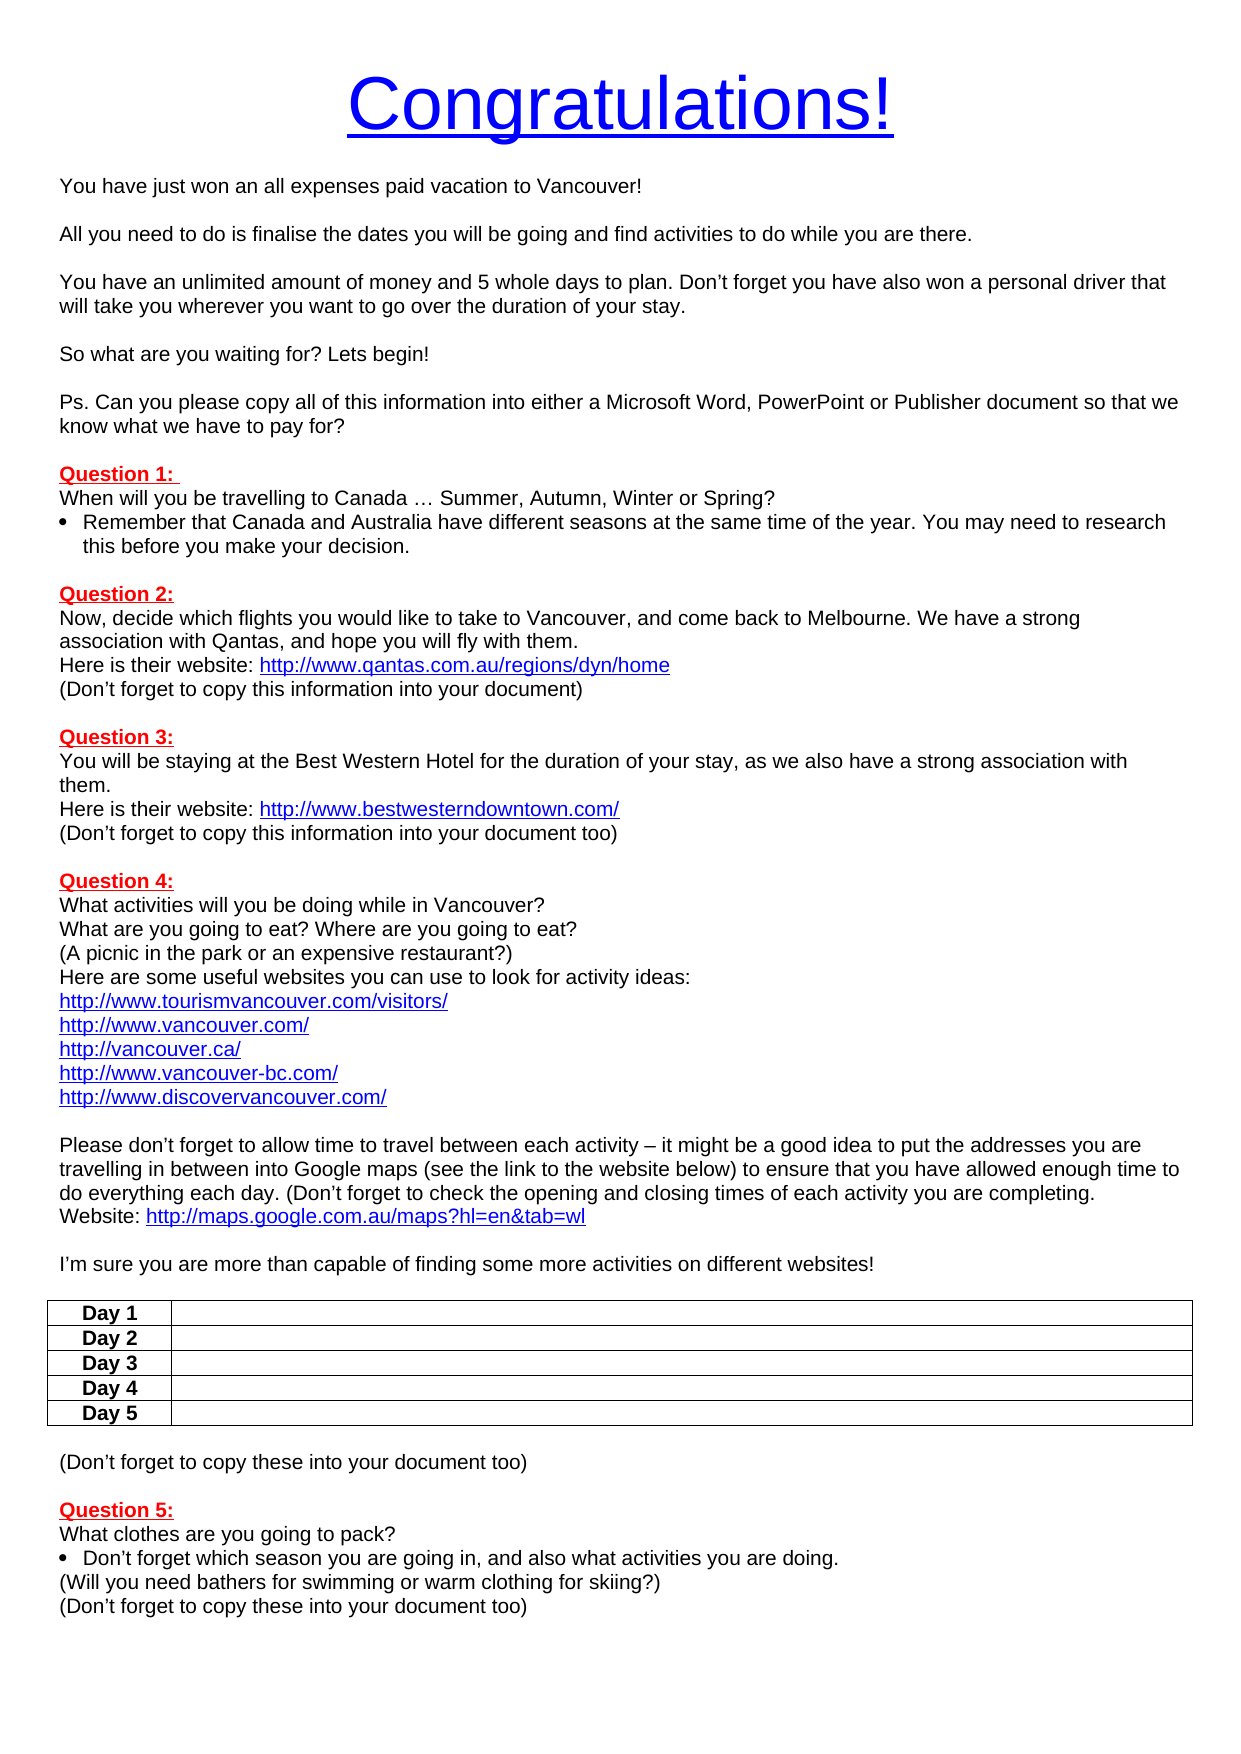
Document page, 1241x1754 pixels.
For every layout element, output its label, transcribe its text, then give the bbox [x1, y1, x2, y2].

list Don’t forget which season you are going in, and also what activities you are doing. [59, 1546, 1181, 1570]
text What activities will you be doing while in ? [59, 893, 1181, 917]
text http://vancouver.ca/ [59, 1037, 1181, 1061]
text Question 2: [59, 581, 1181, 605]
text Here is their website: http://www.bestwesterndowntown.com/ [59, 797, 1181, 821]
table_cell [172, 1401, 1192, 1425]
text (A picnic in the park or an expensive restaurant?) [59, 941, 1181, 965]
text Congratulations! [59, 59, 1181, 145]
text http://www.discovervancouver.com/ [59, 1084, 1181, 1108]
text So what are you waiting for? Lets begin! [59, 342, 1181, 366]
table_cell Day 4 [48, 1376, 171, 1400]
text Now, decide which flights you would like to take to , and come back to . We have a strong association with Qantas, and hope you will fly with them. [59, 605, 1181, 653]
text When will you be travelling to … Summer, Autumn, Winter or Spring? [59, 486, 1181, 509]
text What clothes are you going to pack? [59, 1522, 1181, 1546]
text Ps. Can you please copy all of this information into either a Microsoft Word, PowerPoint or Publisher document so that we know what we have to pay for? [59, 390, 1181, 438]
text (Don’t forget to copy these into your document too) [59, 1594, 1181, 1618]
text You will be staying at the Best Western Hotel for the duration of your stay, as we also have a strong association with them. [59, 749, 1181, 797]
text Question 1: [59, 462, 1181, 486]
text Question 3: [59, 725, 1181, 749]
text http://www.vancouver-bc.com/ [59, 1061, 1181, 1084]
table_cell [172, 1326, 1192, 1350]
text I’m sure you are more than capable of finding some more activities on different websites! [59, 1252, 1181, 1276]
text All you need to do is finalise the dates you will be going and find activities to do while you are there. [59, 222, 1181, 246]
table_cell [172, 1376, 1192, 1400]
table_header [172, 1301, 1192, 1325]
text (Don’t forget to copy these into your document too) [59, 1450, 1181, 1474]
text Here are some useful websites you can use to look for activity ideas: [59, 965, 1181, 989]
list Remember that and have different seasons at the same time of the year. You may need to research this before you make your decision. [59, 509, 1181, 557]
text (Don’t forget to copy this information into your document too) [59, 821, 1181, 845]
table_cell Day 3 [48, 1351, 171, 1375]
text Question 4: [59, 869, 1181, 893]
text Here is their website: http://www.qantas.com.au/regions/dyn/home [59, 653, 1181, 677]
text What are you going to eat? Where are you going to eat? [59, 917, 1181, 941]
table_cell Day 2 [48, 1326, 171, 1350]
table_header Day 1 [48, 1301, 171, 1325]
text You have just won an all expenses paid vacation to ! [59, 174, 1181, 198]
text http://www.vancouver.com/ [59, 1013, 1181, 1037]
table_cell [172, 1351, 1192, 1375]
text Please don’t forget to allow time to travel between each activity – it might be a good idea to put the addresses you are travelling in between into Google maps (see the link to the website below) to ensure that you have allowed enough time to do everything each day. (Don’t forget to check the opening and closing times of each activity you are completing. Website: http://maps.google.com.au/maps?hl=en&tab=wl [59, 1132, 1181, 1228]
text You have an unlimited amount of money and 5 whole days to plan. Don’t forget you have also won a personal driver that will take you wherever you want to go over the duration of your stay. [59, 270, 1181, 318]
text http://www.tourismvancouver.com/visitors/ [59, 989, 1181, 1013]
text (Will you need bathers for swimming or warm clothing for skiing?) [59, 1570, 1181, 1594]
table_cell Day 5 [48, 1401, 171, 1425]
text (Don’t forget to copy this information into your document) [59, 677, 1181, 701]
text Question 5: [59, 1498, 1181, 1522]
